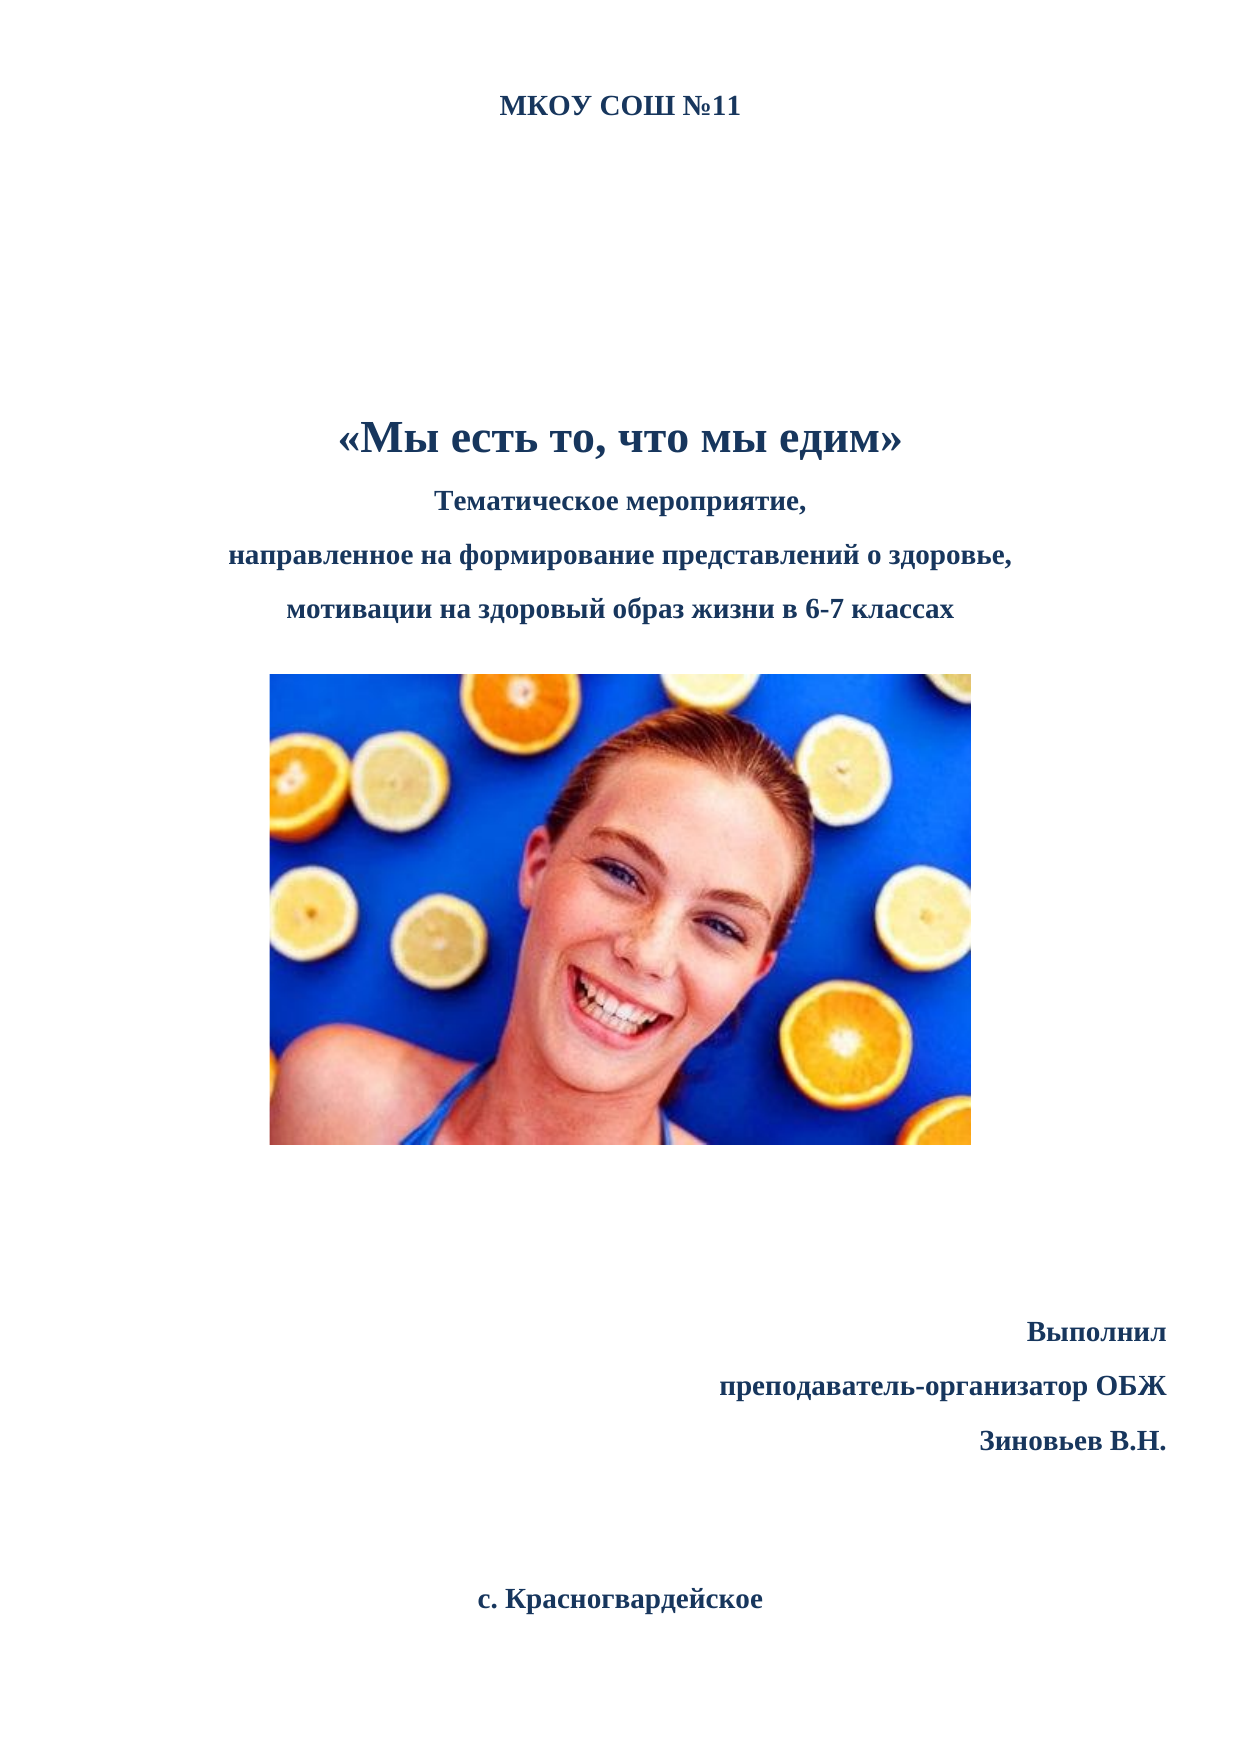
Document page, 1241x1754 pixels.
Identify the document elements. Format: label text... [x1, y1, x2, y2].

text направленное на формирование представлений о здоровье, [74, 537, 1167, 571]
text мотивации на здоровый образ жизни в 6-7 классах [74, 592, 1167, 625]
text с. Красногвардейское [74, 1581, 1167, 1615]
text МКОУ СОШ №11 [74, 88, 1167, 121]
text «Мы есть то, что мы едим» [74, 409, 1167, 462]
text преподаватель-организатор ОБЖ [74, 1368, 1167, 1402]
text Тематическое мероприятие, [74, 483, 1167, 516]
text Выполнил [74, 1314, 1167, 1348]
text Зиновьев В.Н. [74, 1423, 1167, 1456]
picture [269, 674, 971, 1145]
